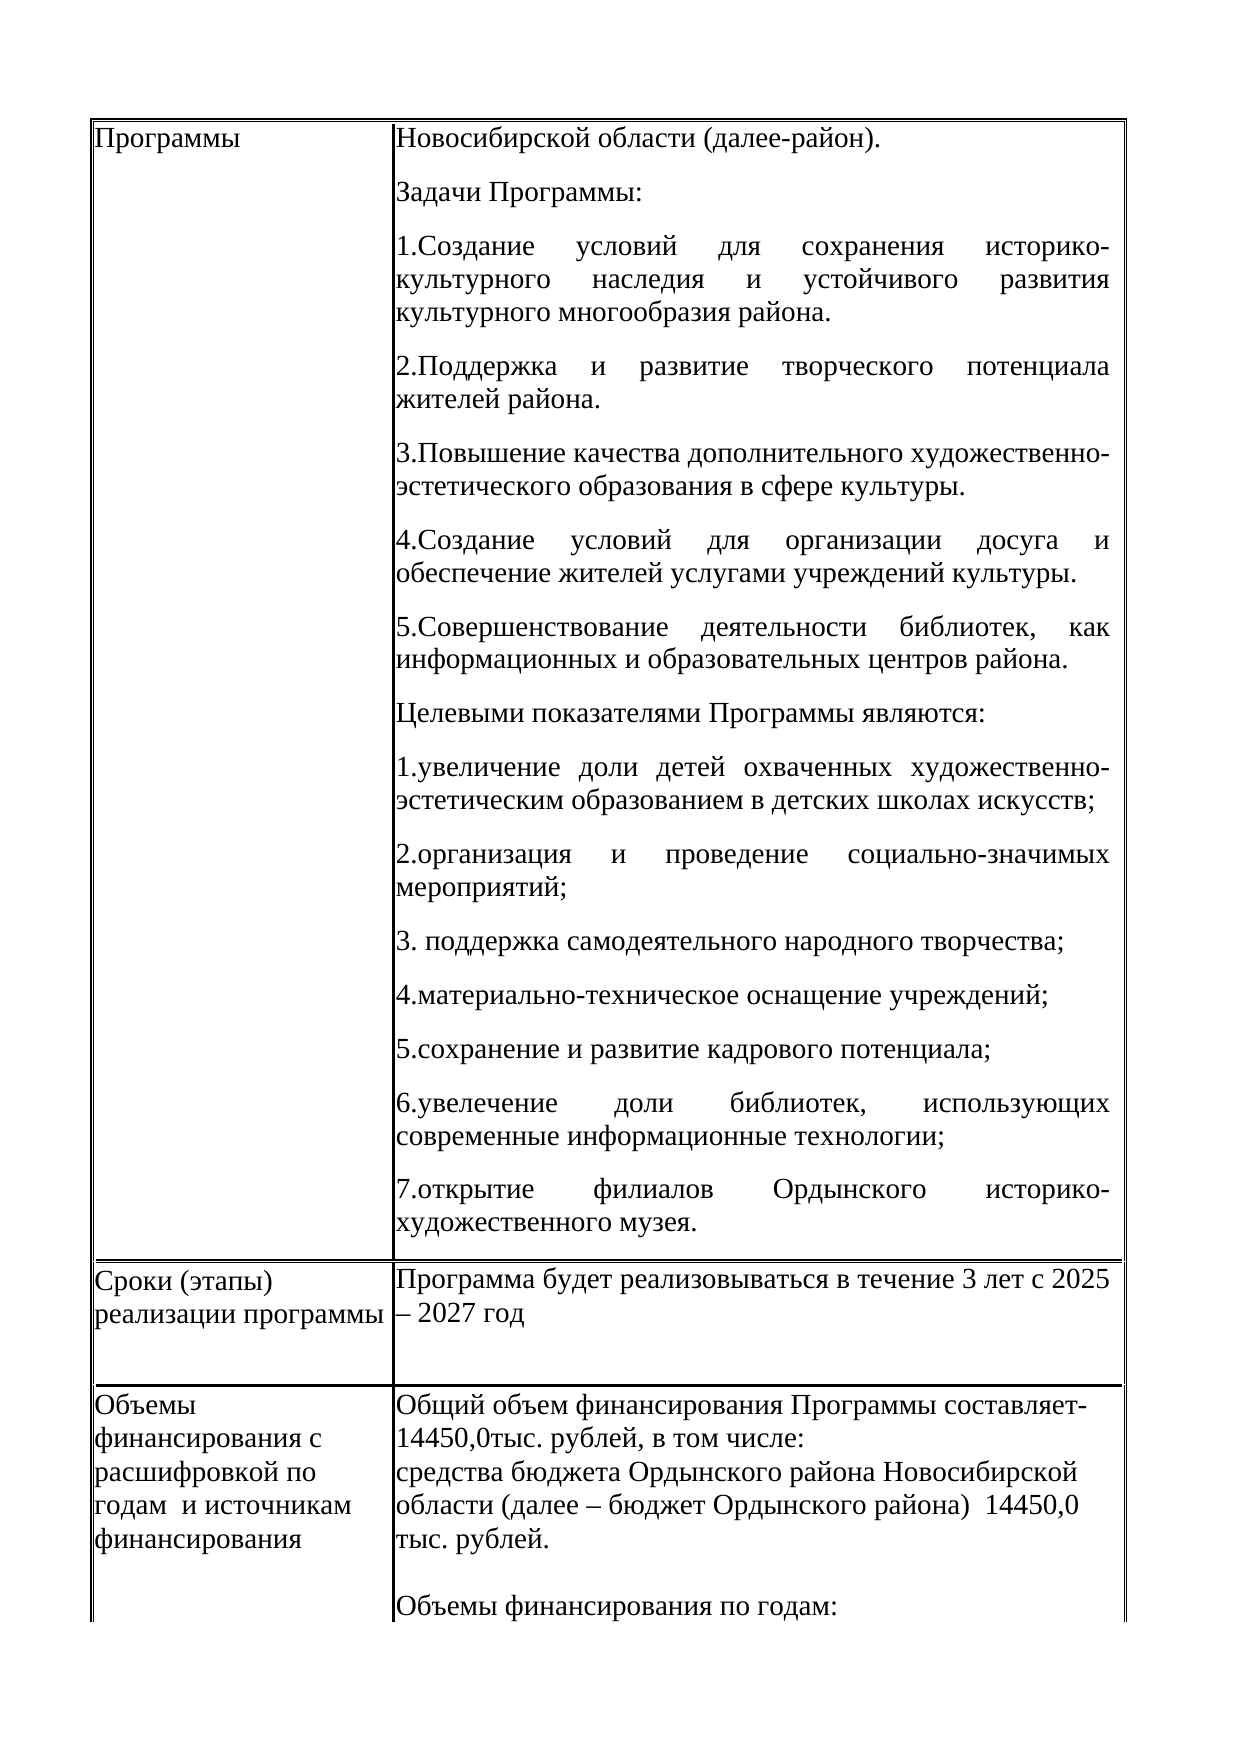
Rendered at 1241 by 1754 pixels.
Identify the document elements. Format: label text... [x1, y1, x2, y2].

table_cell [92, 1384, 392, 1622]
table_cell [395, 1384, 1125, 1622]
table_cell Сроки (этапы) реализации программы [94, 1259, 392, 1383]
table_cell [395, 122, 1124, 1259]
table_cell Программа будет реализовываться в течение 3 лет с 2025 – 2027 год [395, 1259, 1124, 1383]
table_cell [94, 122, 393, 1259]
